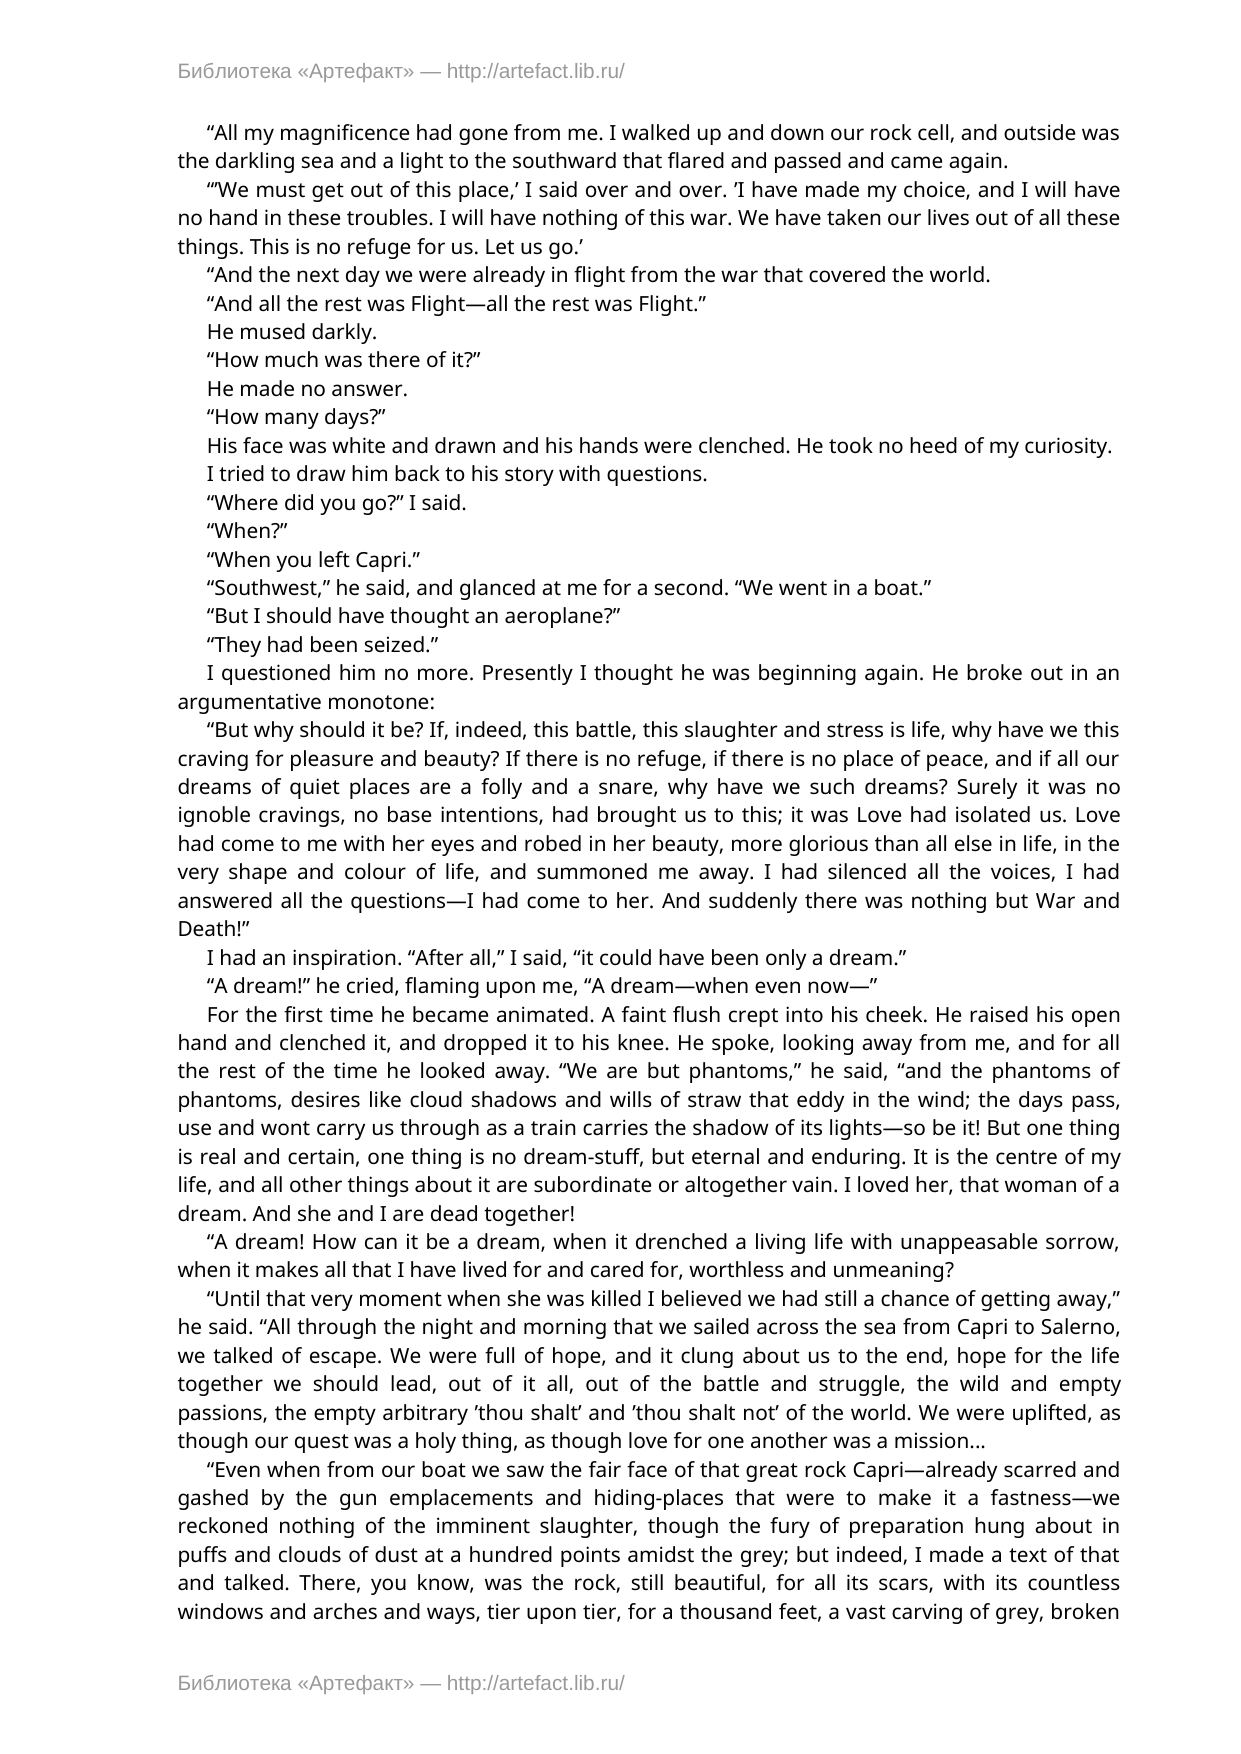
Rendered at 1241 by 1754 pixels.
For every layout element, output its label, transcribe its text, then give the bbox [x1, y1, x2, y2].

text “And the next day we were already in flight from the war that covered the world. [177, 260, 1122, 289]
text “A dream!” he cried, flaming upon me, “A dream—when even now—” [177, 971, 1122, 1000]
text “A dream! How can it be a dream, when it drenched a living life with unappeasable sorrow, when it makes all that I have lived for and cared for, worthless and unmeaning? [177, 1227, 1122, 1284]
text “’We must get out of this place,’ I said over and over. ’I have made my choice, and I will have no hand in these troubles. I will have nothing of this war. We have taken our lives out of all these things. This is no refuge for us. Let us go.’ [177, 175, 1122, 260]
text I questioned him no more. Presently I thought he was beginning again. He broke out in an argumentative monotone: [177, 658, 1122, 715]
text “Where did you go?” I said. [177, 488, 1122, 516]
text He made no answer. [177, 374, 1122, 402]
text “How much was there of it?” [177, 346, 1122, 374]
text I tried to draw him back to his story with questions. [177, 459, 1122, 488]
text “When?” [177, 516, 1122, 545]
text “But why should it be? If, indeed, this battle, this slaughter and stress is life, why have we this craving for pleasure and beauty? If there is no refuge, if there is no place of peace, and if all our dreams of quiet places are a folly and a snare, why have we such dreams? Surely it was no ignoble cravings, no base intentions, had brought us to this; it was Love had isolated us. Love had come to me with her eyes and robed in her beauty, more glorious than all else in life, in the very shape and colour of life, and summoned me away. I had silenced all the voices, I had answered all the questions—I had come to her. And suddenly there was nothing but War and Death!” [177, 715, 1122, 943]
text I had an inspiration. “After all,” I said, “it could have been only a dream.” [177, 943, 1122, 971]
text “But I should have thought an aeroplane?” [177, 602, 1122, 630]
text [177, 1455, 1122, 1625]
text For the first time he became animated. A faint flush crept into his cheek. He raised his open hand and clenched it, and dropped it to his knee. He spoke, looking away from me, and for all the rest of the time he looked away. “We are but phantoms,” he said, “and the phantoms of phantoms, desires like cloud shadows and wills of straw that eddy in the wind; the days pass, use and wont carry us through as a train carries the shadow of its lights—so be it! But one thing is real and certain, one thing is no dream-stuff, but eternal and enduring. It is the centre of my life, and all other things about it are subordinate or altogether vain. I loved her, that woman of a dream. And she and I are dead together! [177, 1000, 1122, 1227]
text “And all the rest was Flight—all the rest was Flight.” [177, 289, 1122, 317]
text “Until that very moment when she was killed I believed we had still a chance of getting away,” he said. “All through the night and morning that we sailed across the sea from Capri to Salerno, we talked of escape. We were full of hope, and it clung about us to the end, hope for the life together we should lead, out of it all, out of the battle and struggle, the wild and empty passions, the empty arbitrary ’thou shalt’ and ’thou shalt not’ of the world. We were uplifted, as though our quest was a holy thing, as though love for one another was a mission... [177, 1284, 1122, 1455]
text “Southwest,” he said, and glanced at me for a second. “We went in a boat.” [177, 573, 1122, 602]
text His face was white and drawn and his hands were clenched. He took no heed of my curiosity. [177, 431, 1122, 459]
text He mused darkly. [177, 317, 1122, 346]
text “How many days?” [177, 402, 1122, 431]
text “All my magnificence had gone from me. I walked up and down our rock cell, and outside was the darkling sea and a light to the southward that flared and passed and came again. [177, 118, 1122, 175]
text “They had been seized.” [177, 630, 1122, 658]
text “When you left Capri.” [177, 545, 1122, 573]
